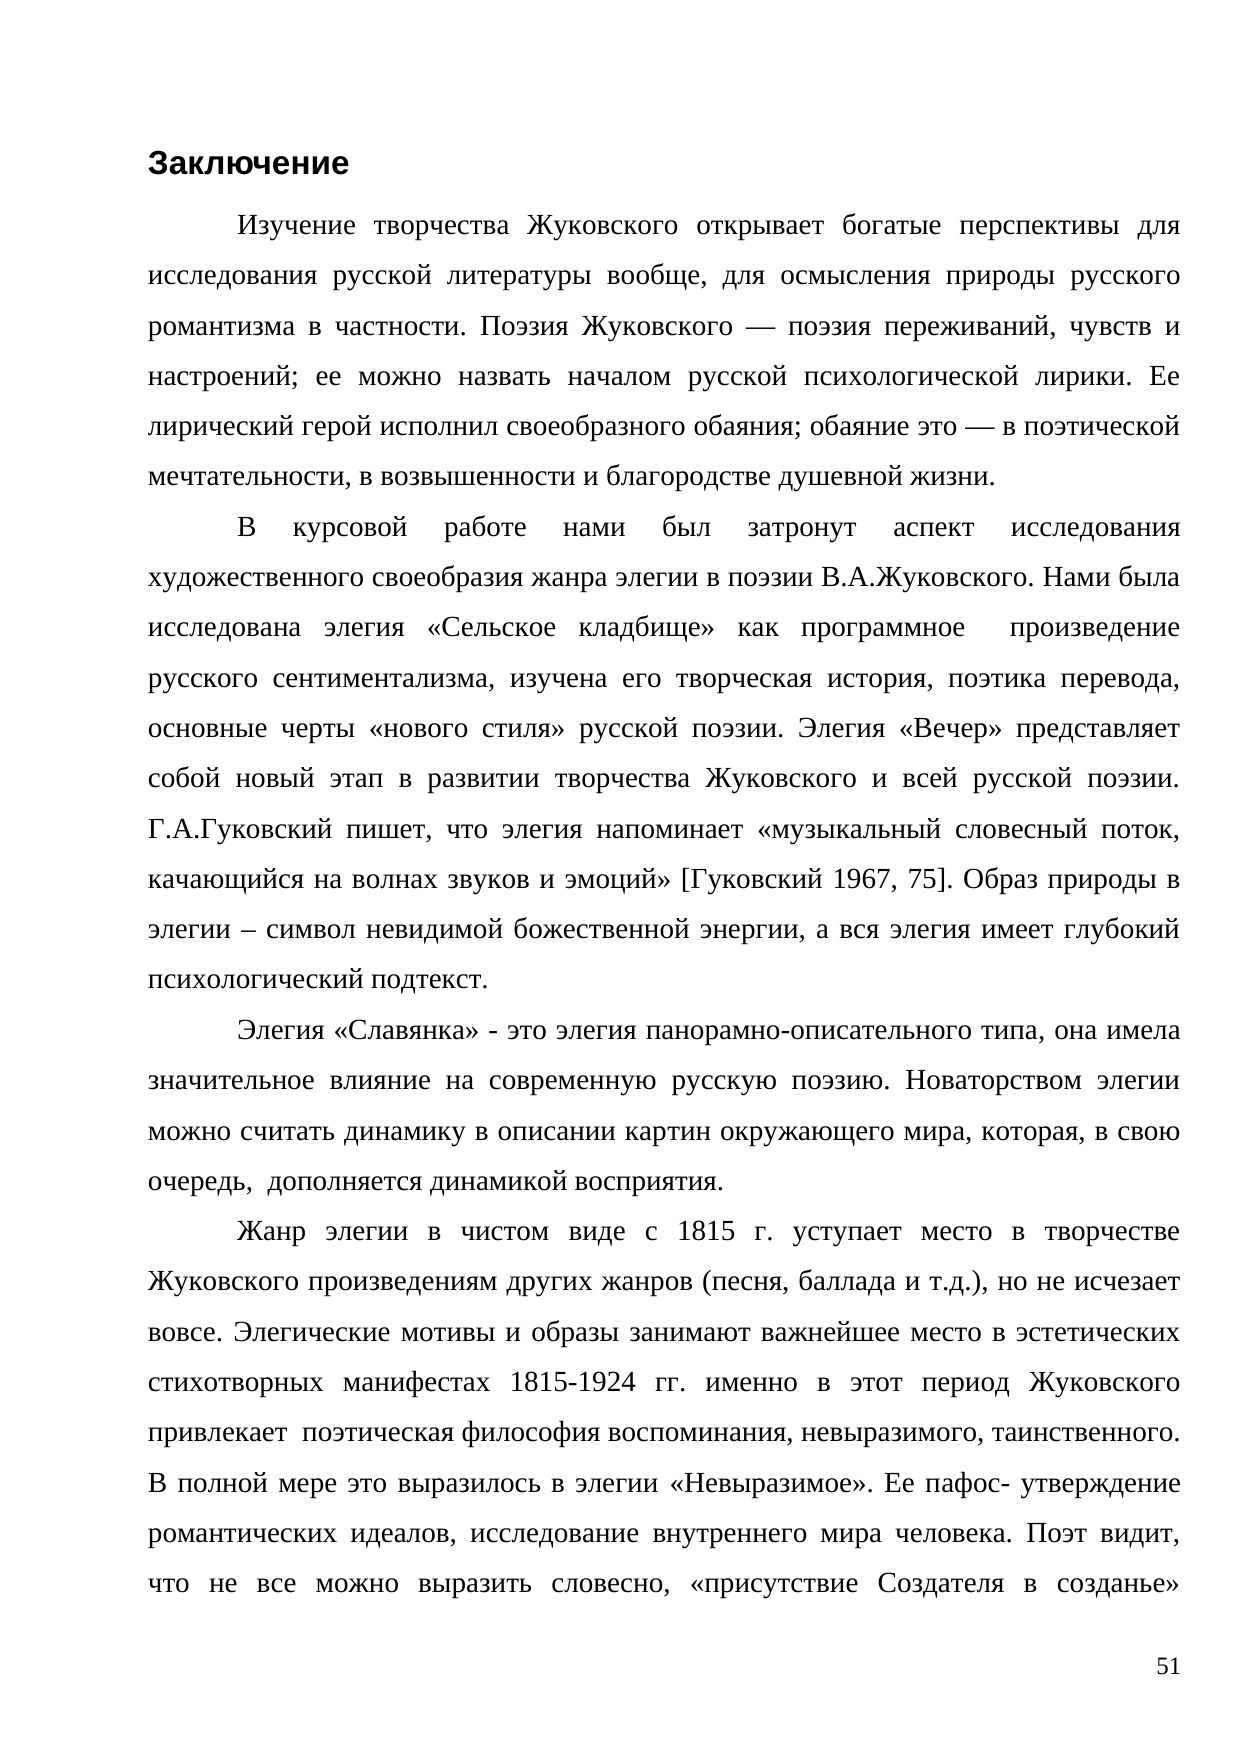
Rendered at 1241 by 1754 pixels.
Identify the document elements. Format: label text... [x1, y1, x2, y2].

subtitle Заключение [148, 143, 1181, 182]
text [148, 1213, 1181, 1599]
text Элегия «Славянка» - это элегия панорамно-описательного типа, она имела значительное влияние на современную русскую поэзию. Новаторством элегии можно считать динамику в описании картин окружающего мира, которая, в свою очередь, дополняется динамикой восприятия. [148, 1012, 1181, 1196]
text Изучение творчества Жуковского открывает богатые перспективы для исследования русской литературы вообще, для осмысления природы русского романтизма в частности. Поэзия Жуковского — поэзия переживаний, чувств и настроений; ее можно назвать началом русской психологической лирики. Ее лирический герой исполнил своеобразного обаяния; обаяние это — в поэтической мечтательности, в возвышенности и благородстве душевной жизни. [148, 207, 1181, 492]
text В курсовой работе нами был затронут аспект исследования художественного своеобразия жанра элегии в поэзии В.А.Жуковского. Нами была исследована элегия «Сельское кладбище» как программное произведение русского сентиментализма, изучена его творческая история, поэтика перевода, основные черты «нового стиля» русской поэзии. Элегия «Вечер» представляет собой новый этап в развитии творчества Жуковского и всей русской поэзии. Г.А.Гуковский пишет, что элегия напоминает «музыкальный словесный поток, качающийся на волнах звуков и эмоций» [Гуковский 1967, 75]. Образ природы в элегии – символ невидимой божественной энергии, а вся элегия имеет глубокий психологический подтекст. [148, 509, 1181, 995]
